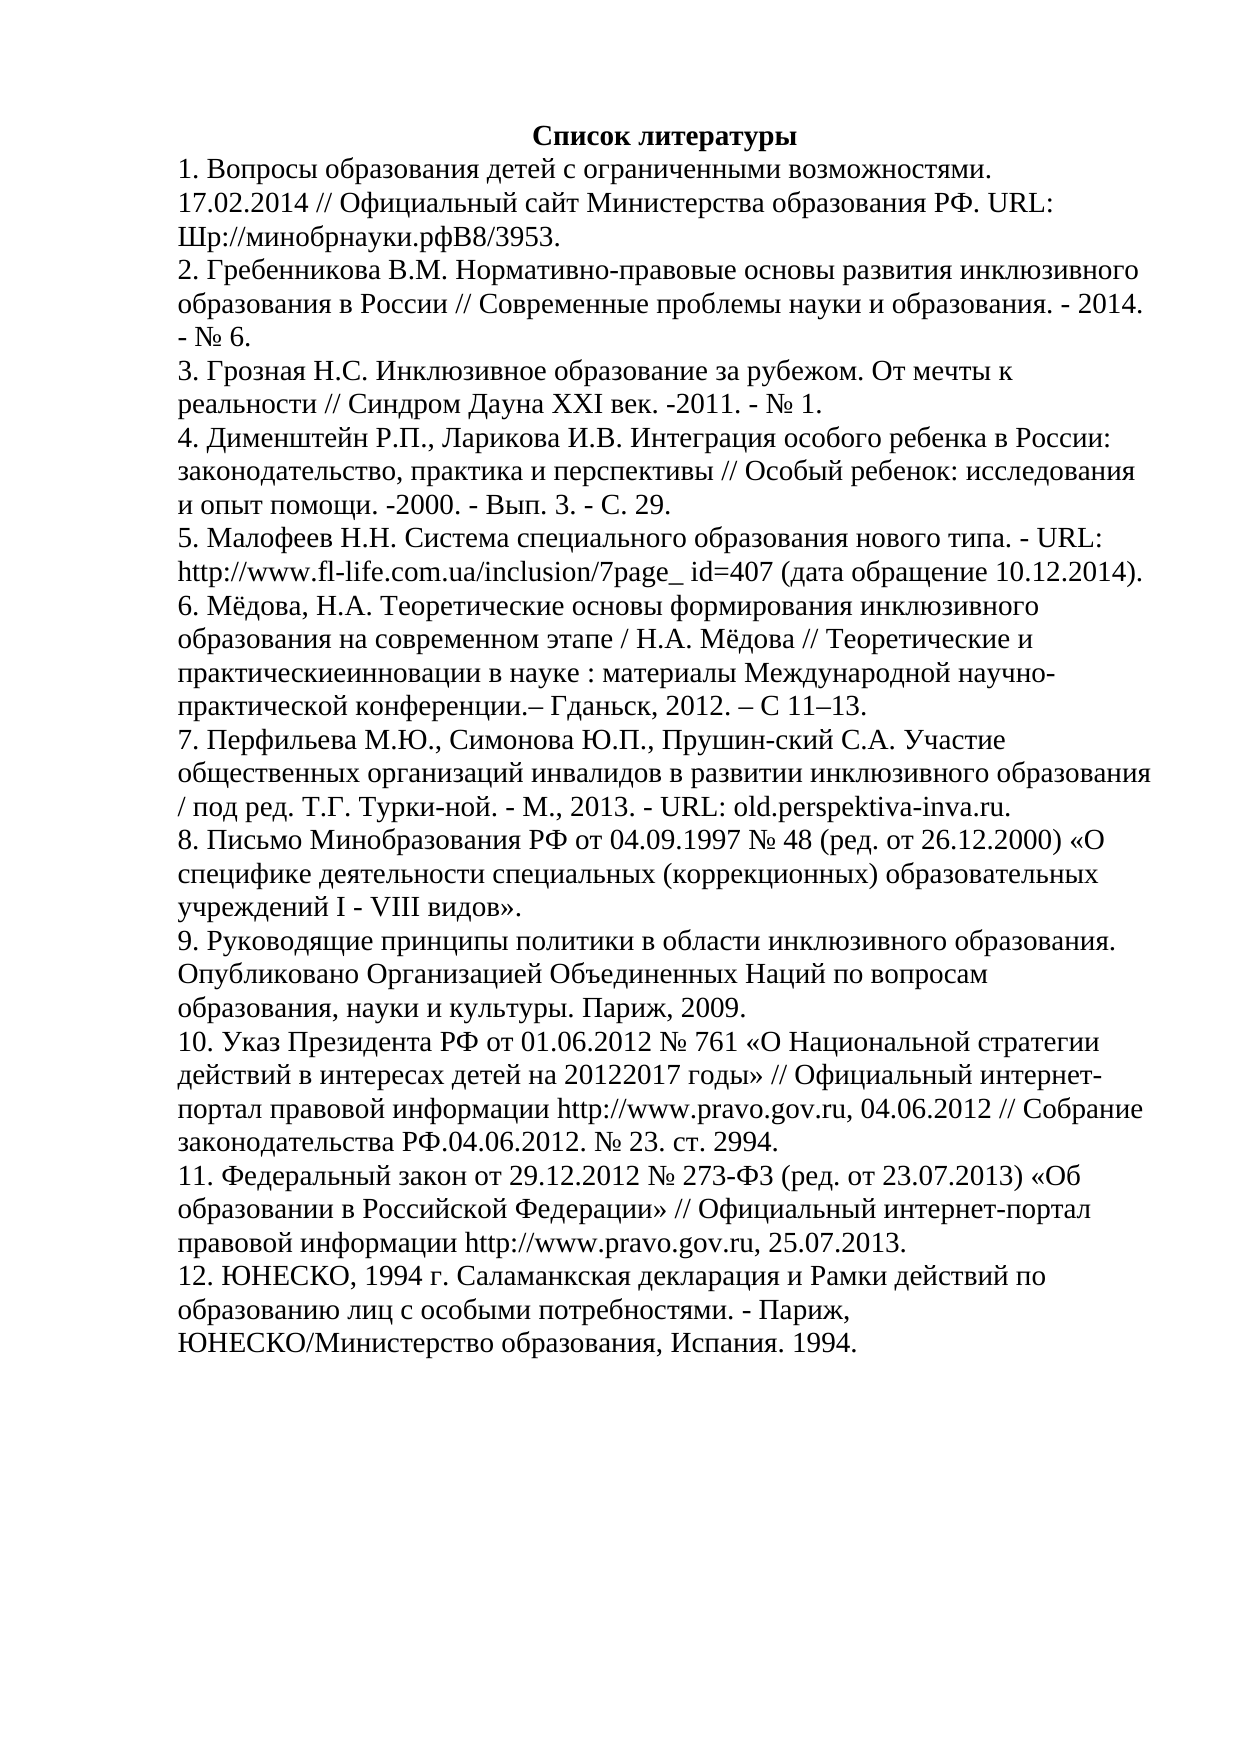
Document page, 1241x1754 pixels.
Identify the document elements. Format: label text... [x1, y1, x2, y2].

text 6. Мёдова, Н.А. Теоретические основы формирования инклюзивного [177, 588, 1152, 621]
text 1. Вопросы образования детей с ограниченными возможностями. 17.02.2014 // Официальный сайт Министерства образования РФ. URL: Шр://минобрнауки.рфВ8/3953. 2. Гребенникова В.М. Нормативно-правовые основы развития инклюзивного образования в России // Современные проблемы науки и образования. - 2014. - № 6. 3. Грозная Н.С. Инклюзивное образование за рубежом. От мечты к реальности // Синдром Дауна XXI век. -2011. - № 1. 4. Дименштейн Р.П., Ларикова И.В. Интеграция особого ребенка в России: законодательство, практика и перспективы // Особый ребенок: исследования и опыт помощи. -2000. - Вып. 3. - С. 29. 5. Малофеев Н.Н. Система специального образования нового типа. - URL: http://www.fl-life.com.ua/inclusion/7page_ id=407 (дата обращение 10.12.2014). [177, 152, 1152, 588]
text Список литературы [177, 118, 1152, 152]
text образования на современном этапе / Н.А. Мёдова // Теоретические и практическиеинновации в науке : материалы Международной научно-практической конференции.– Гданьск, 2012. – С 11–13. 7. Перфильева М.Ю., Симонова Ю.П., Прушин-ский С.А. Участие общественных организаций инвалидов в развитии инклюзивного образования / под ред. Т.Г. Турки-ной. - М., 2013. - URL: old.perspektiva-inva.ru. 8. Письмо Минобразования РФ от 04.09.1997 № 48 (ред. от 26.12.2000) «О специфике деятельности специальных (коррекционных) образовательных учреждений I - VIII видов». 9. Руководящие принципы политики в области инклюзивного образования. Опубликовано Организацией Объединенных Наций по вопросам образования, науки и культуры. Париж, 2009. 10. Указ Президента РФ от 01.06.2012 № 761 «О Национальной стратегии действий в интересах детей на 20122017 годы» // Официальный интернет-портал правовой информации http://www.pravo.gov.ru, 04.06.2012 // Собрание законодательства РФ.04.06.2012. № 23. ст. 2994. 11. Федеральный закон от 29.12.2012 № 273-Ф3 (ред. от 23.07.2013) «Об образовании в Российской Федерации» // Официальный интернет-портал правовой информации http://www.pravo.gov.ru, 25.07.2013. 12. ЮНЕСКО, 1994 г. Саламанкская декларация и Рамки действий по образованию лиц с особыми потребностями. - Париж, ЮНЕСКО/Министерство образования, Испания. 1994. [177, 621, 1152, 1388]
